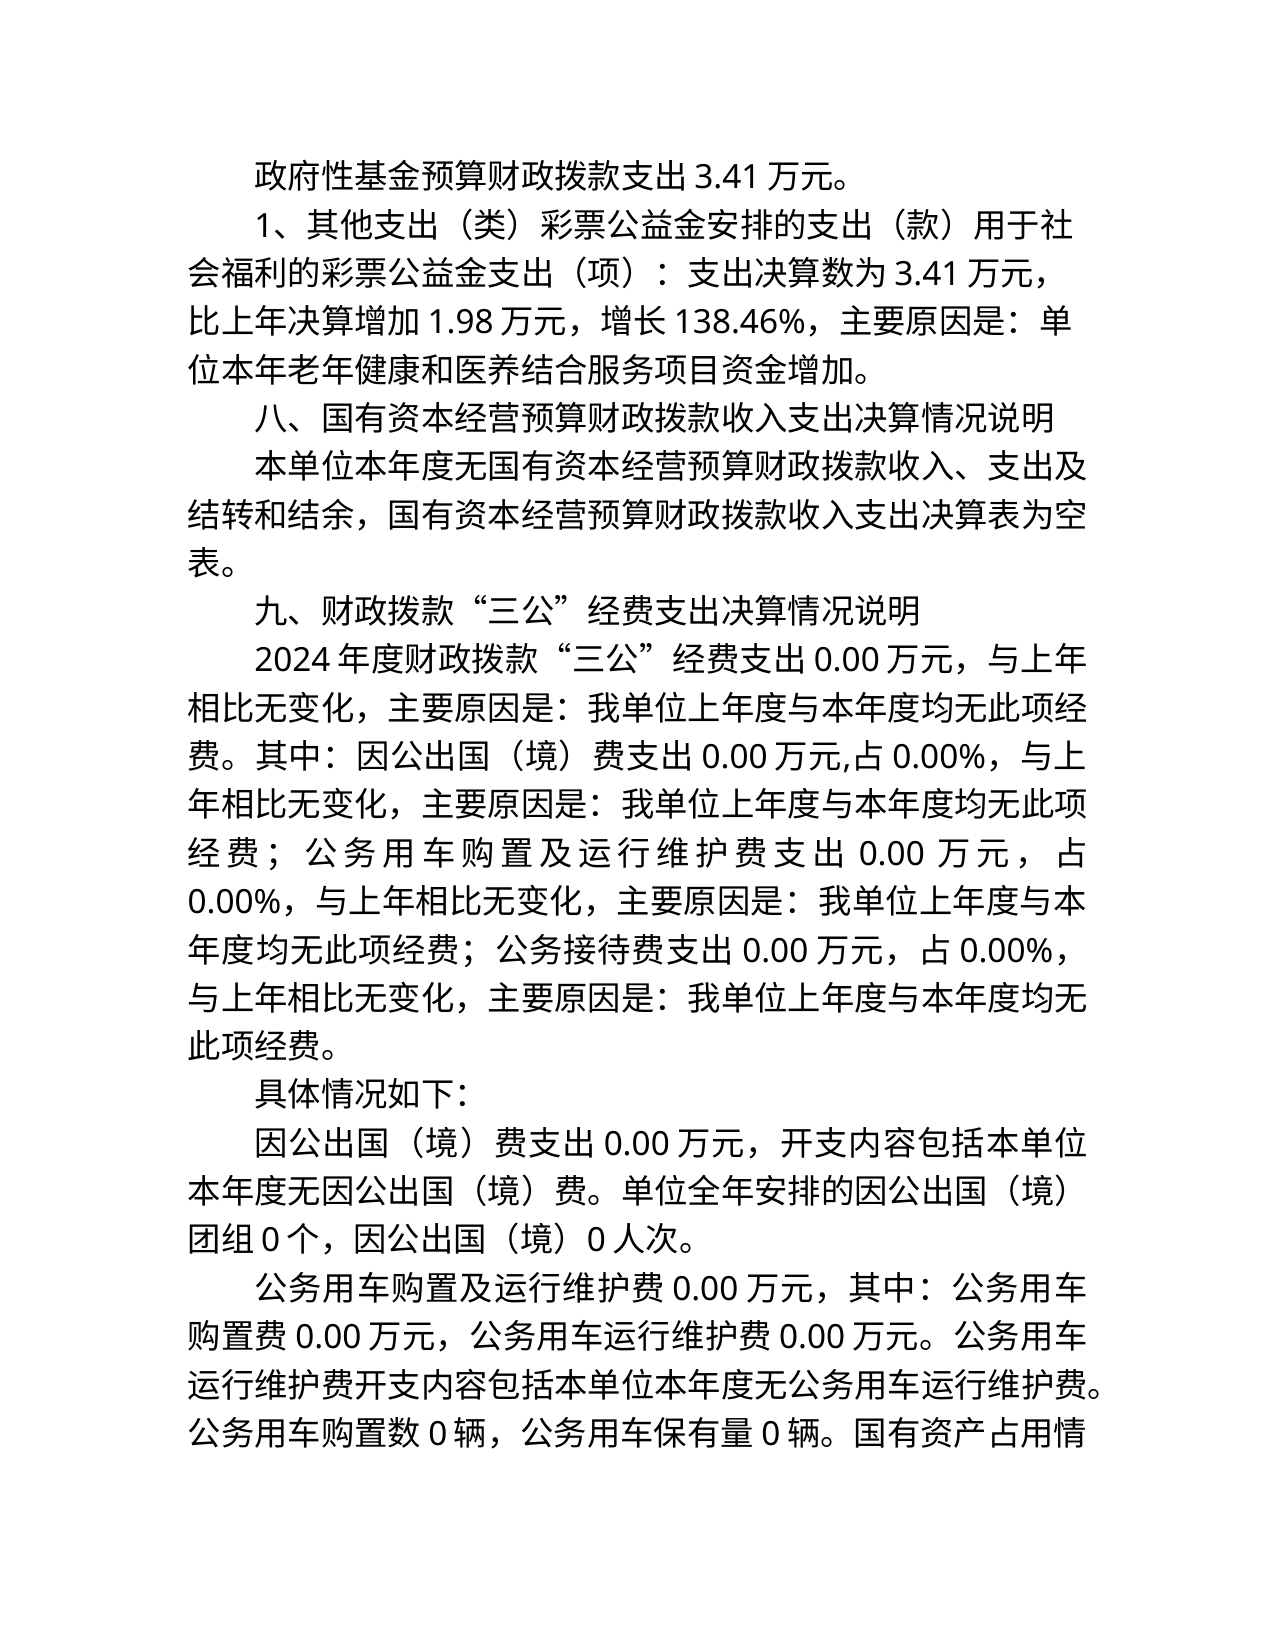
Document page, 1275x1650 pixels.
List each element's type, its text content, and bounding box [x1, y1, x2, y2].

text 2024年度财政拨款“三公”经费支出0.00万元，与上年相比无变化，主要原因是：我单位上年度与本年度均无此项经费。其中：因公出国（境）费支出0.00万元,占0.00%，与上年相比无变化，主要原因是：我单位上年度与本年度均无此项经费；公务用车购置及运行维护费支出0.00万元，占0.00%，与上年相比无变化，主要原因是：我单位上年度与本年度均无此项经费；公务接待费支出0.00万元，占0.00%，与上年相比无变化，主要原因是：我单位上年度与本年度均无此项经费。 [187, 633, 1087, 1068]
text 因公出国（境）费支出0.00万元，开支内容包括本单位本年度无因公出国（境）费。单位全年安排的因公出国（境）团组0个，因公出国（境）0人次。 [187, 1116, 1087, 1262]
text 九、财政拨款“三公”经费支出决算情况说明 [187, 585, 1087, 633]
text 政府性基金预算财政拨款支出3.41万元。 [187, 150, 1087, 198]
text 1、其他支出（类）彩票公益金安排的支出（款）用于社会福利的彩票公益金支出（项）：支出决算数为3.41万元，比上年决算增加1.98万元，增长138.46%，主要原因是：单位本年老年健康和医养结合服务项目资金增加。 [187, 198, 1087, 392]
text 具体情况如下： [187, 1068, 1087, 1116]
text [187, 1262, 1087, 1455]
text 八、国有资本经营预算财政拨款收入支出决算情况说明 [187, 392, 1087, 440]
text 本单位本年度无国有资本经营预算财政拨款收入、支出及结转和结余，国有资本经营预算财政拨款收入支出决算表为空表。 [187, 440, 1087, 585]
